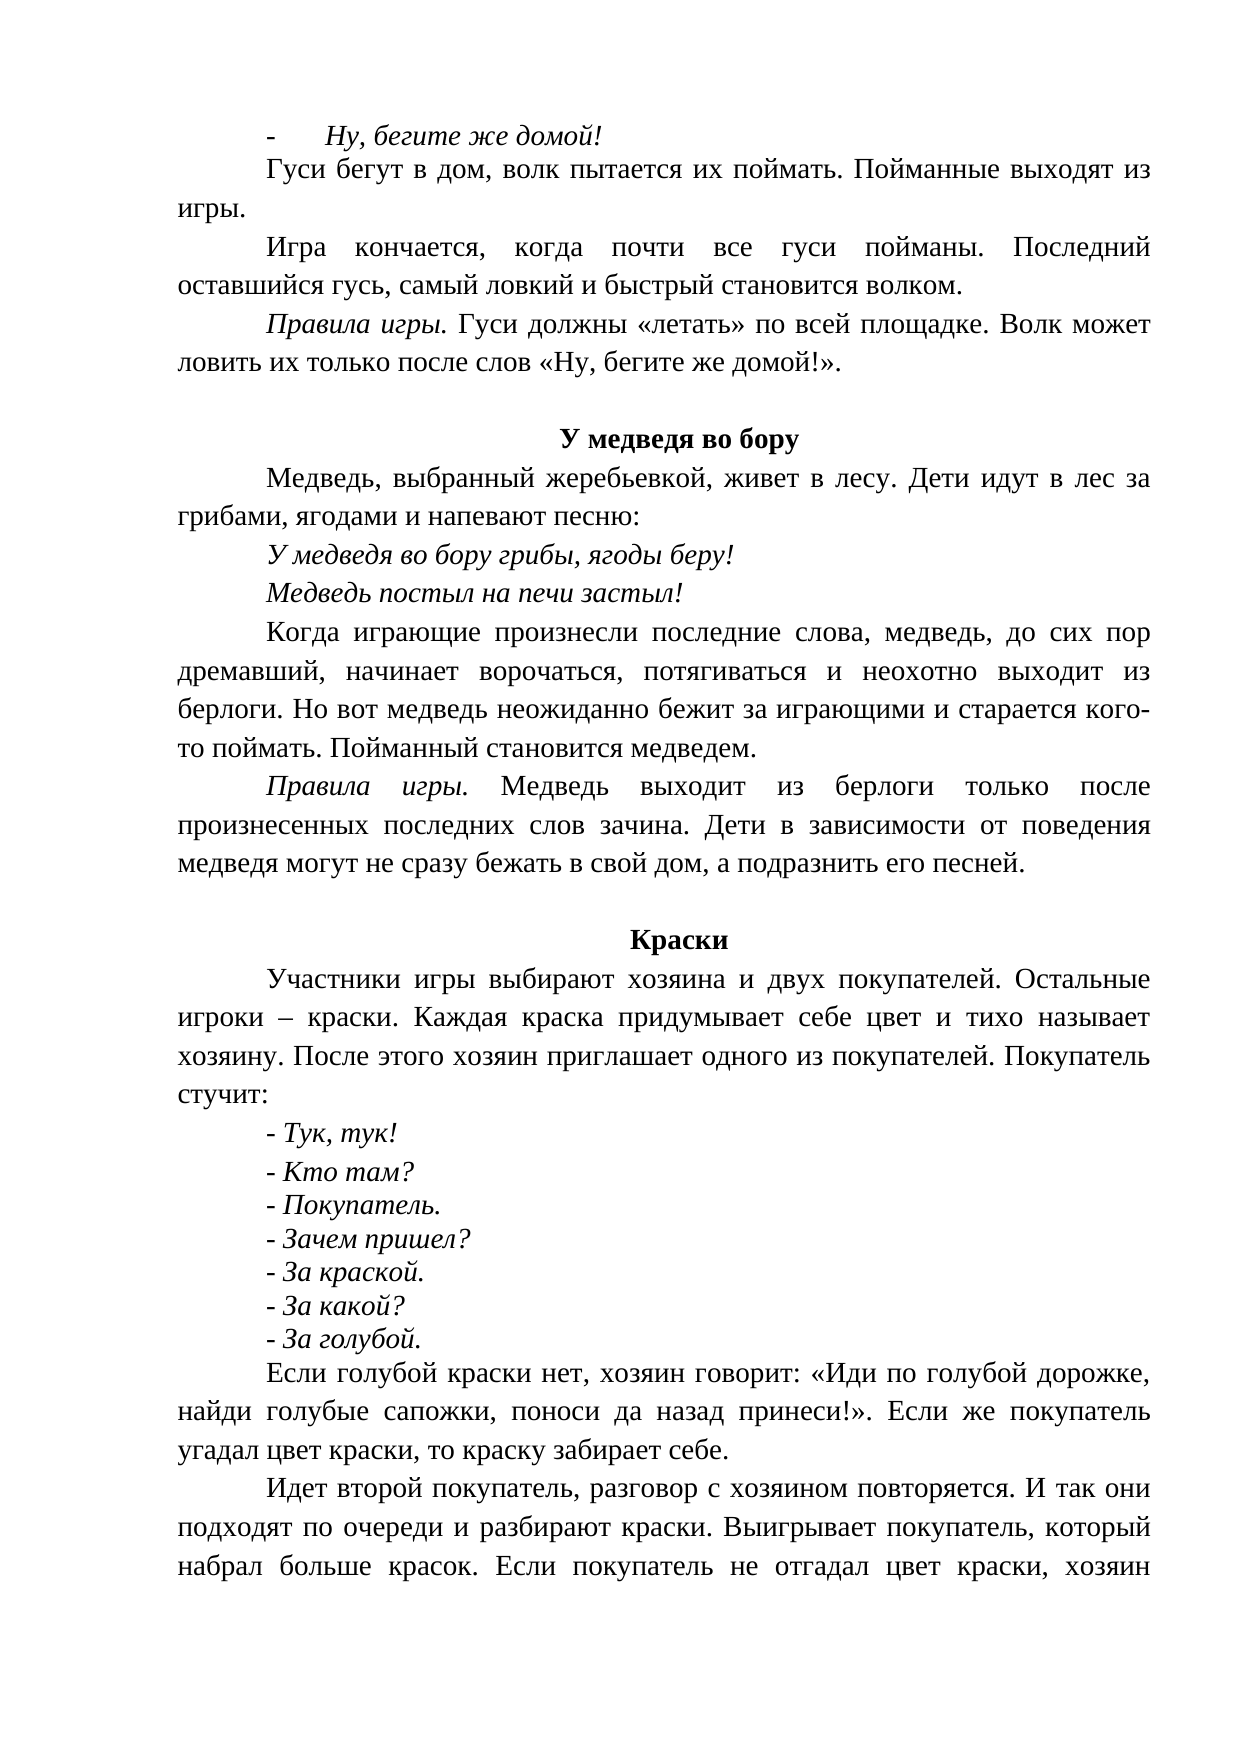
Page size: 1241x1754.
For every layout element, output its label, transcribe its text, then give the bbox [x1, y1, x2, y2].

text - Кто там? [266, 1154, 1152, 1187]
text У медведя во бору [207, 421, 1152, 455]
text Медведь, выбранный жеребьевкой, живет в лесу. Дети идут в лес за грибами, ягодами и напевают песню: [177, 460, 1152, 532]
text Гуси бегут в дом, волк пытается их поймать. Пойманные выходят из игры. [177, 152, 1152, 224]
text Медведь постыл на печи застыл! [177, 576, 1152, 609]
text Краски [207, 922, 1152, 956]
text Игра кончается, когда почти все гуси пойманы. Последний оставшийся гусь, самый ловкий и быстрый становится волком. [177, 229, 1152, 301]
text У медведя во бору грибы, ягоды беру! [177, 537, 1152, 571]
text Правила игры. Медведь выходит из берлоги только после произнесенных последних слов зачина. Дети в зависимости от поведения медведя могут не сразу бежать в свой дом, а подразнить его песней. [177, 768, 1152, 879]
text Когда играющие произнесли последние слова, медведь, до сих пор дремавший, начинает ворочаться, потягиваться и неохотно выходит из берлоги. Но вот медведь неожиданно бежит за играющими и старается кого-то поймать. Пойманный становится медведем. [177, 614, 1152, 763]
text Участники игры выбирают хозяина и двух покупателей. Остальные игроки – краски. Каждая краска придумывает себе цвет и тихо называет хозяину. После этого хозяин приглашает одного из покупателей. Покупатель стучит: [177, 961, 1152, 1110]
text - За какой? [266, 1288, 1152, 1321]
list Ну, бегите же домой! [177, 118, 1152, 152]
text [177, 1471, 1152, 1581]
text Если голубой краски нет, хозяин говорит: «Иди по голубой дорожке, найди голубые сапожки, поноси да назад принеси!». Если же покупатель угадал цвет краски, то краску забирает себе. [177, 1355, 1152, 1466]
text - За краской. [266, 1254, 1152, 1288]
text - За голубой. [266, 1321, 1152, 1355]
text - Тук, тук! [177, 1115, 1152, 1149]
text - Зачем пришел? [266, 1221, 1152, 1254]
text Правила игры. Гуси должны «летать» по всей площадке. Волк может ловить их только после слов «Ну, бегите же домой!». [177, 306, 1152, 378]
text - Покупатель. [266, 1187, 1152, 1221]
